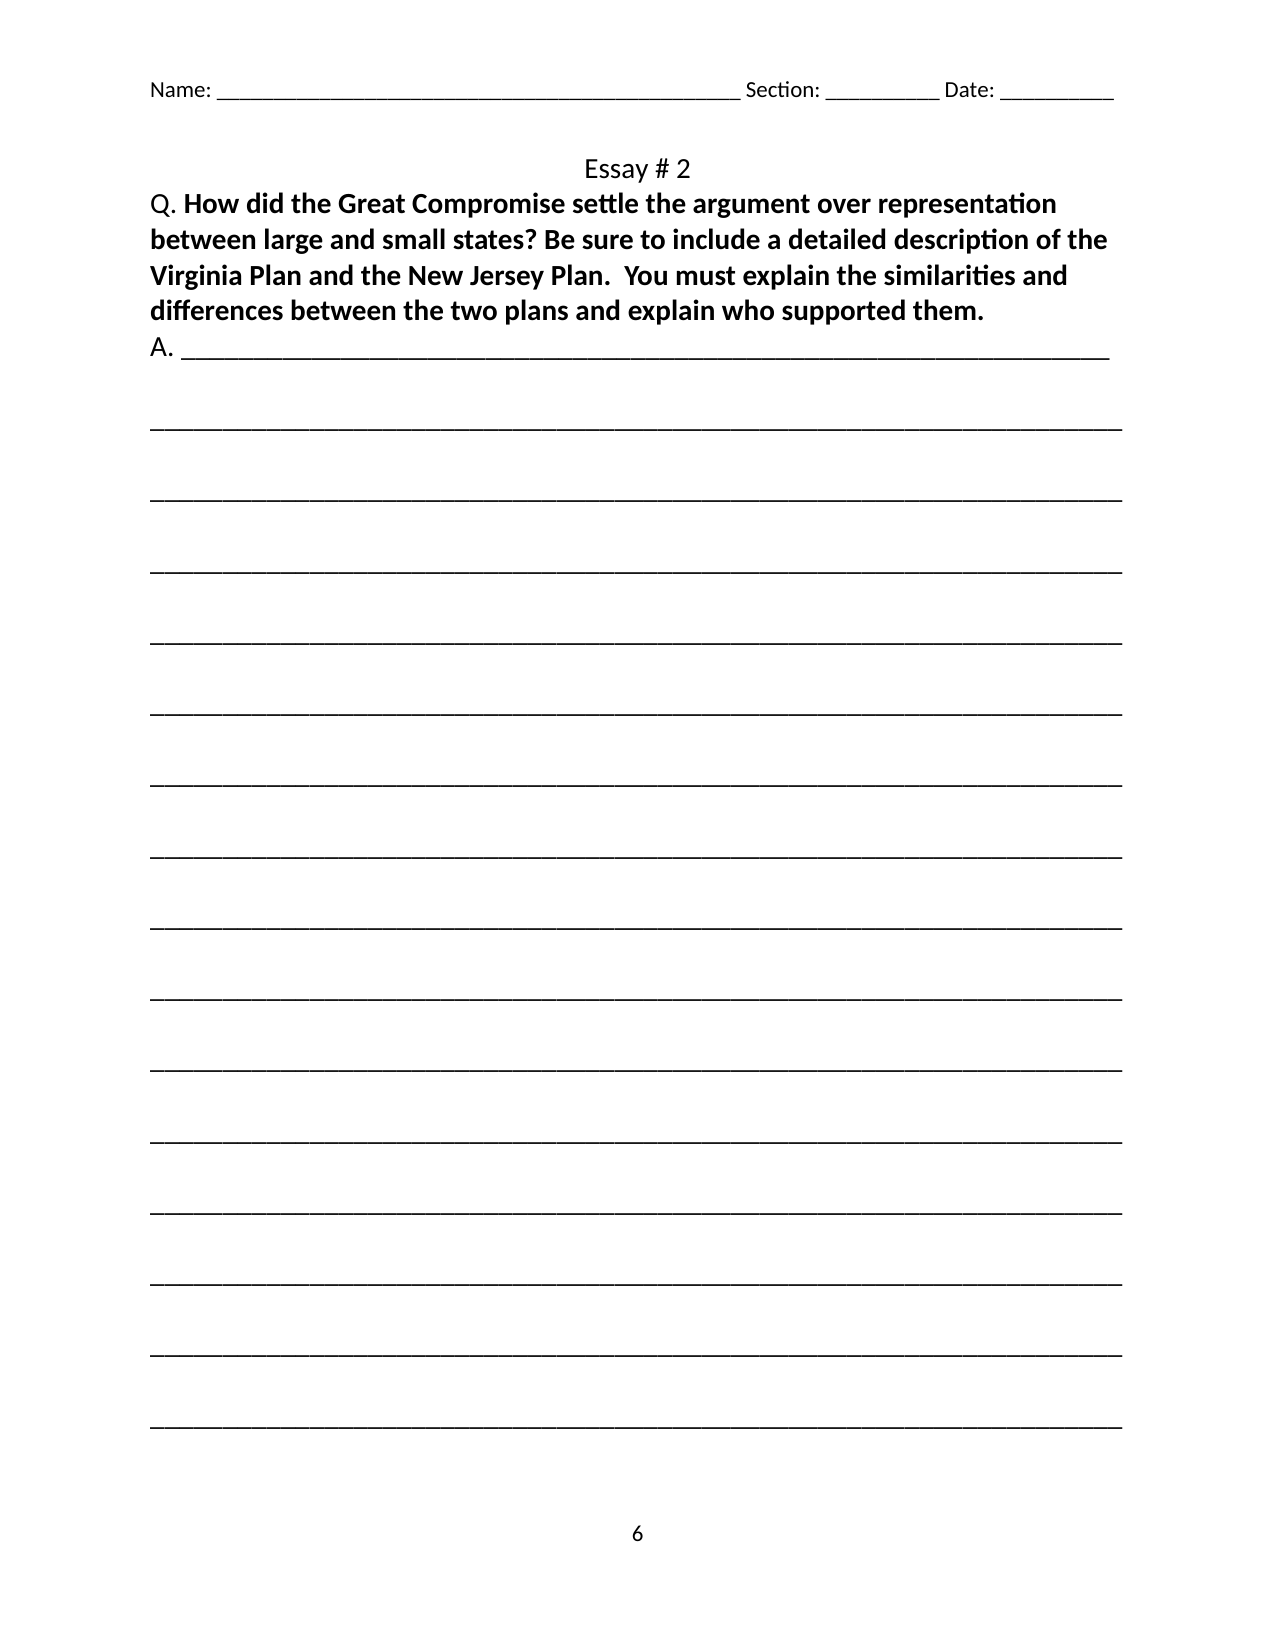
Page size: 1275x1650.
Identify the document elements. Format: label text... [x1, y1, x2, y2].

text A. ________________________________________________________________ _____________________________________________________________________________________________________________________________________________________________________________________________________________________________________________________________________________________________________________________________________________________________________________________________________________________________________________________________________________________________________________________________________________________________________________________________________________________________________________________________________________________________________________________________________________________________________________________________________________________________________________________________________________________________________________________________________________________________________________________________________________________________________________ [150, 328, 1125, 1432]
list Essay # 2 [150, 150, 1125, 186]
list Q. How did the Great Compromise settle the argument over representation between large and small states? Be sure to include a detailed description of the Virginia Plan and the New Jersey Plan. You must explain the similarities and differences between the two plans and explain who supported them. [150, 186, 1125, 328]
